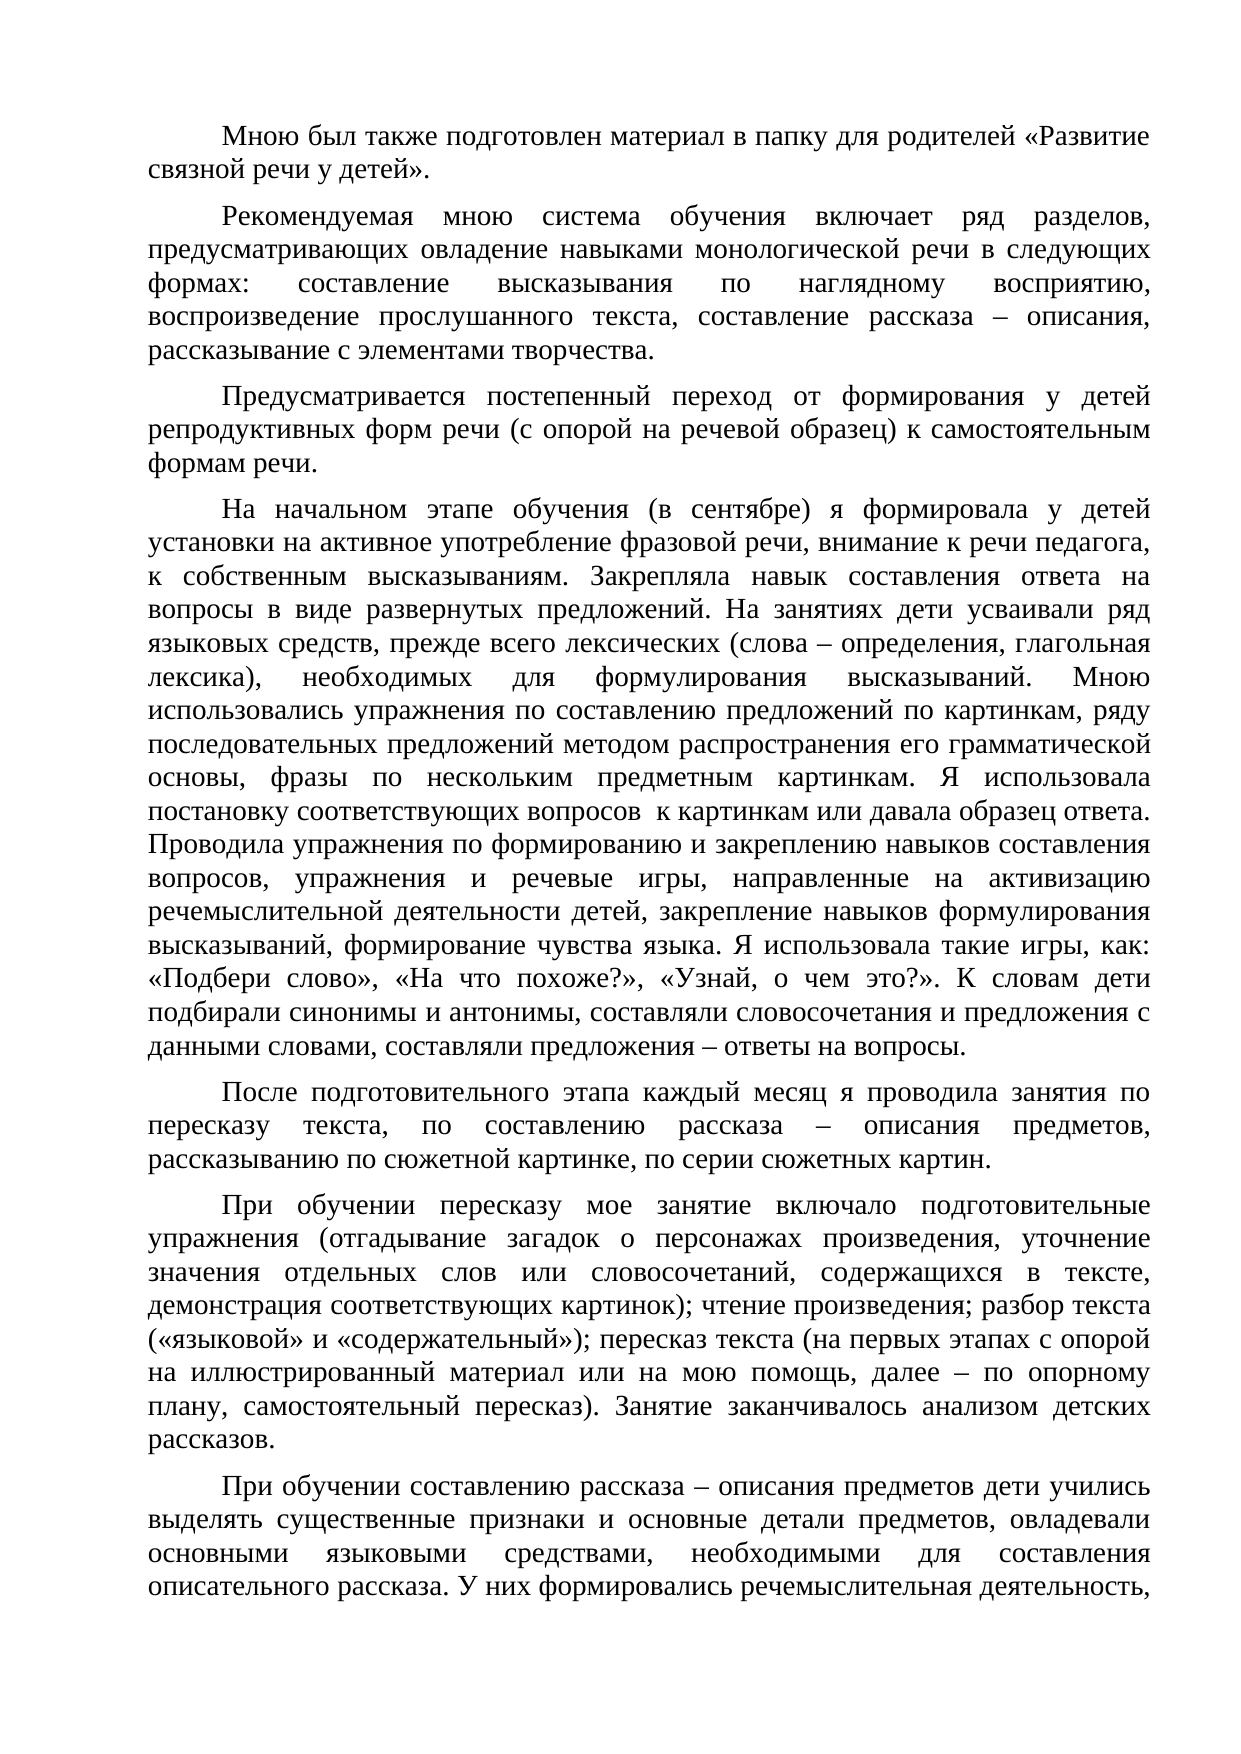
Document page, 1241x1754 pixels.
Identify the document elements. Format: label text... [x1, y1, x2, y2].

text На начальном этапе обучения (в сентябре) я формировала у детей установки на активное употребление фразовой речи, внимание к речи педагога, к собственным высказываниям. Закрепляла навык составления ответа на вопросы в виде развернутых предложений. На занятиях дети усваивали ряд языковых средств, прежде всего лексических (слова – определения, глагольная лексика), необходимых для формулирования высказываний. Мною использовались упражнения по составлению предложений по картинкам, ряду последовательных предложений методом распространения его грамматической основы, фразы по нескольким предметным картинкам. Я использовала постановку соответствующих вопросов к картинкам или давала образец ответа. Проводила упражнения по формированию и закреплению навыков составления вопросов, упражнения и речевые игры, направленные на активизацию речемыслительной деятельности детей, закрепление навыков формулирования высказываний, формирование чувства языка. Я использовала такие игры, как: «Подбери слово», «На что похоже?», «Узнай, о чем это?». К словам дети подбирали синонимы и антонимы, составляли словосочетания и предложения с данными словами, составляли предложения – ответы на вопросы. [148, 491, 1152, 1061]
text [148, 1468, 1152, 1602]
text После подготовительного этапа каждый месяц я проводила занятия по пересказу текста, по составлению рассказа – описания предметов, рассказыванию по сюжетной картинке, по серии сюжетных картин. [148, 1074, 1152, 1174]
text Рекомендуемая мною система обучения включает ряд разделов, предусматривающих овладение навыками монологической речи в следующих формах: составление высказывания по наглядному восприятию, воспроизведение прослушанного текста, составление рассказа – описания, рассказывание с элементами творчества. [148, 198, 1152, 365]
text Мною был также подготовлен материал в папку для родителей «Развитие связной речи у детей». [148, 118, 1152, 185]
text Предусматривается постепенный переход от формирования у детей репродуктивных форм речи (с опорой на речевой образец) к самостоятельным формам речи. [148, 378, 1152, 478]
text При обучении пересказу мое занятие включало подготовительные упражнения (отгадывание загадок о персонажах произведения, уточнение значения отдельных слов или словосочетаний, содержащихся в тексте, демонстрация соответствующих картинок); чтение произведения; разбор текста («языковой» и «содержательный»); пересказ текста (на первых этапах с опорой на иллюстрированный материал или на мою помощь, далее – по опорному плану, самостоятельный пересказ). Занятие заканчивалось анализом детских рассказов. [148, 1187, 1152, 1455]
